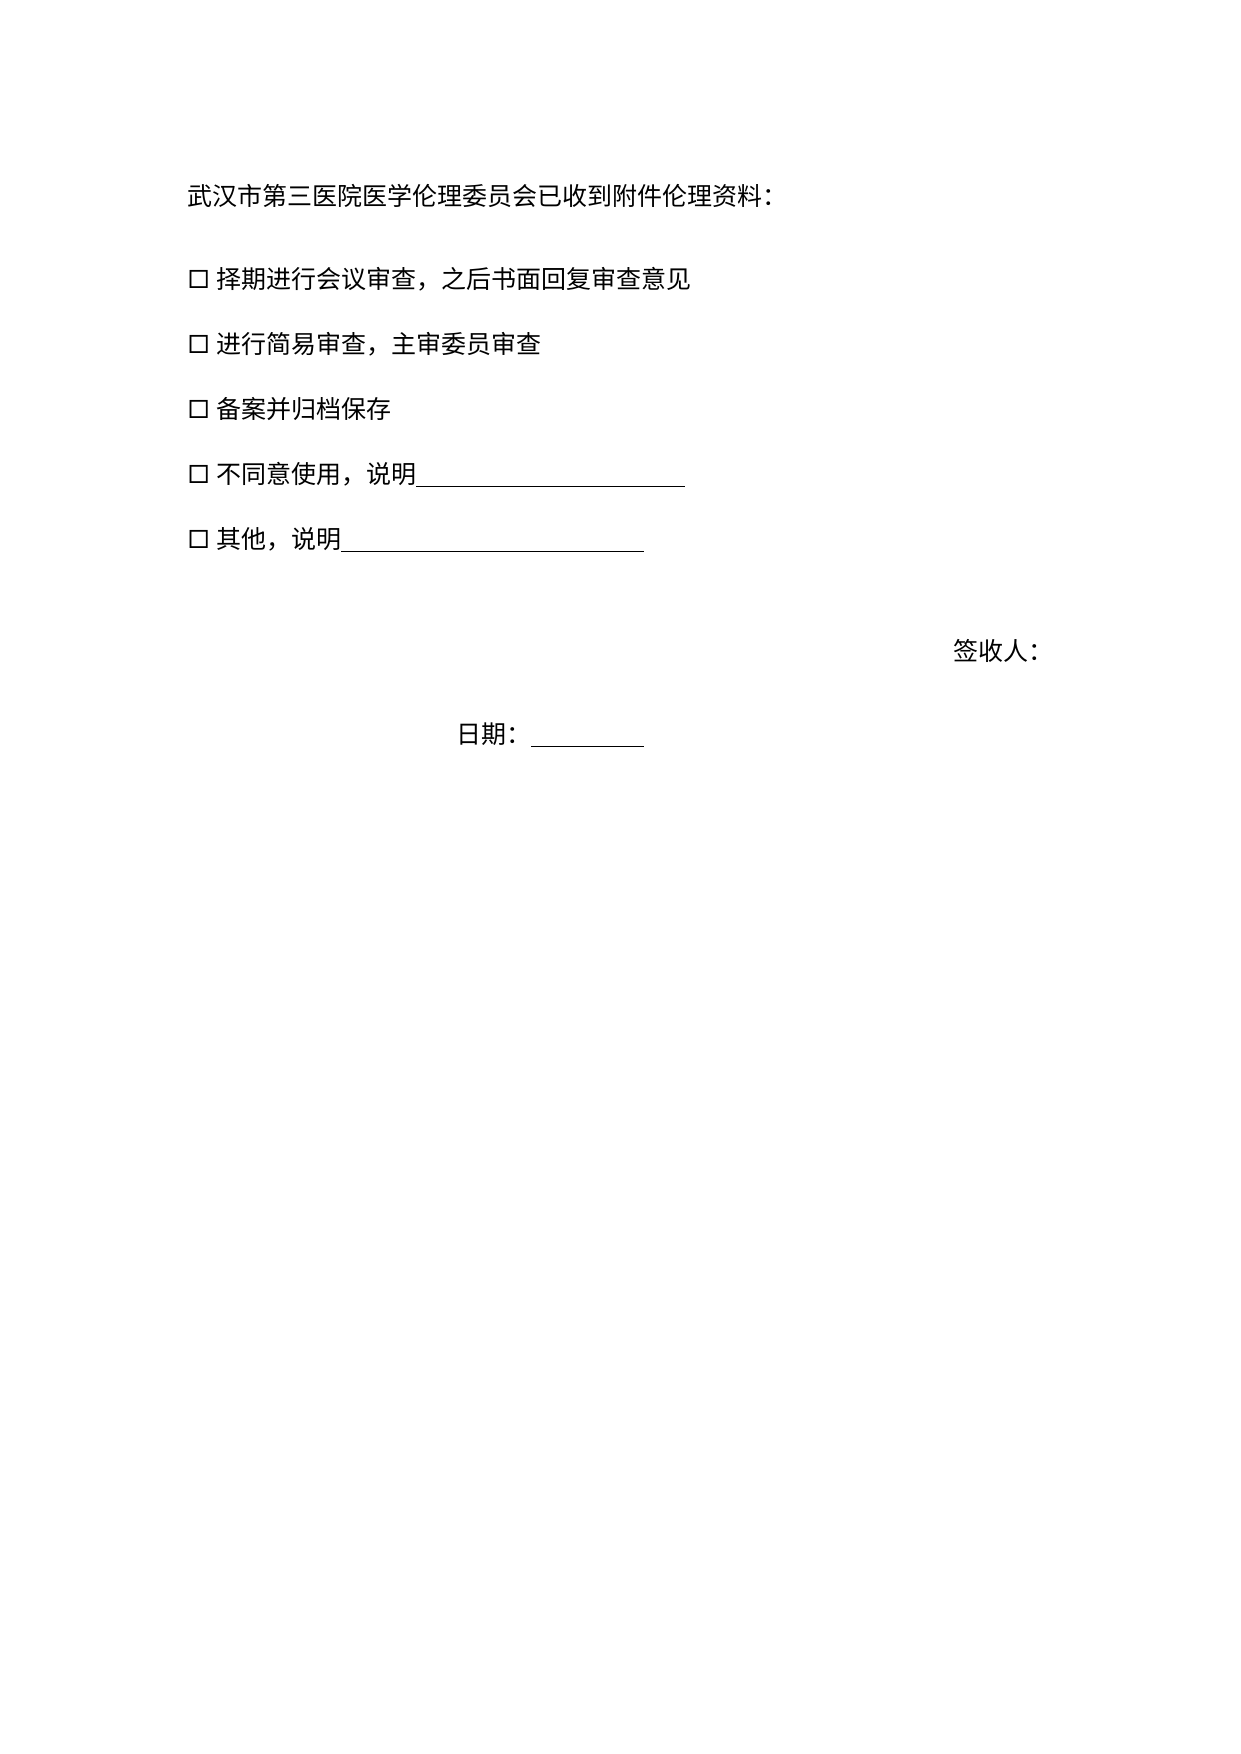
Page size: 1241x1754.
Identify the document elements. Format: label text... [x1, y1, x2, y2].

text 其他，说明 [187, 505, 1053, 570]
text 签收人： [187, 617, 1053, 682]
text 进行简易审查，主审委员审查 [187, 310, 1053, 375]
text 武汉市第三医院医学伦理委员会已收到附件伦理资料： [187, 162, 1053, 227]
text 日期： [187, 700, 1053, 765]
text 备案并归档保存 [187, 375, 1053, 440]
text 不同意使用，说明 [187, 440, 1053, 505]
text 择期进行会议审查，之后书面回复审查意见 [187, 245, 1053, 310]
